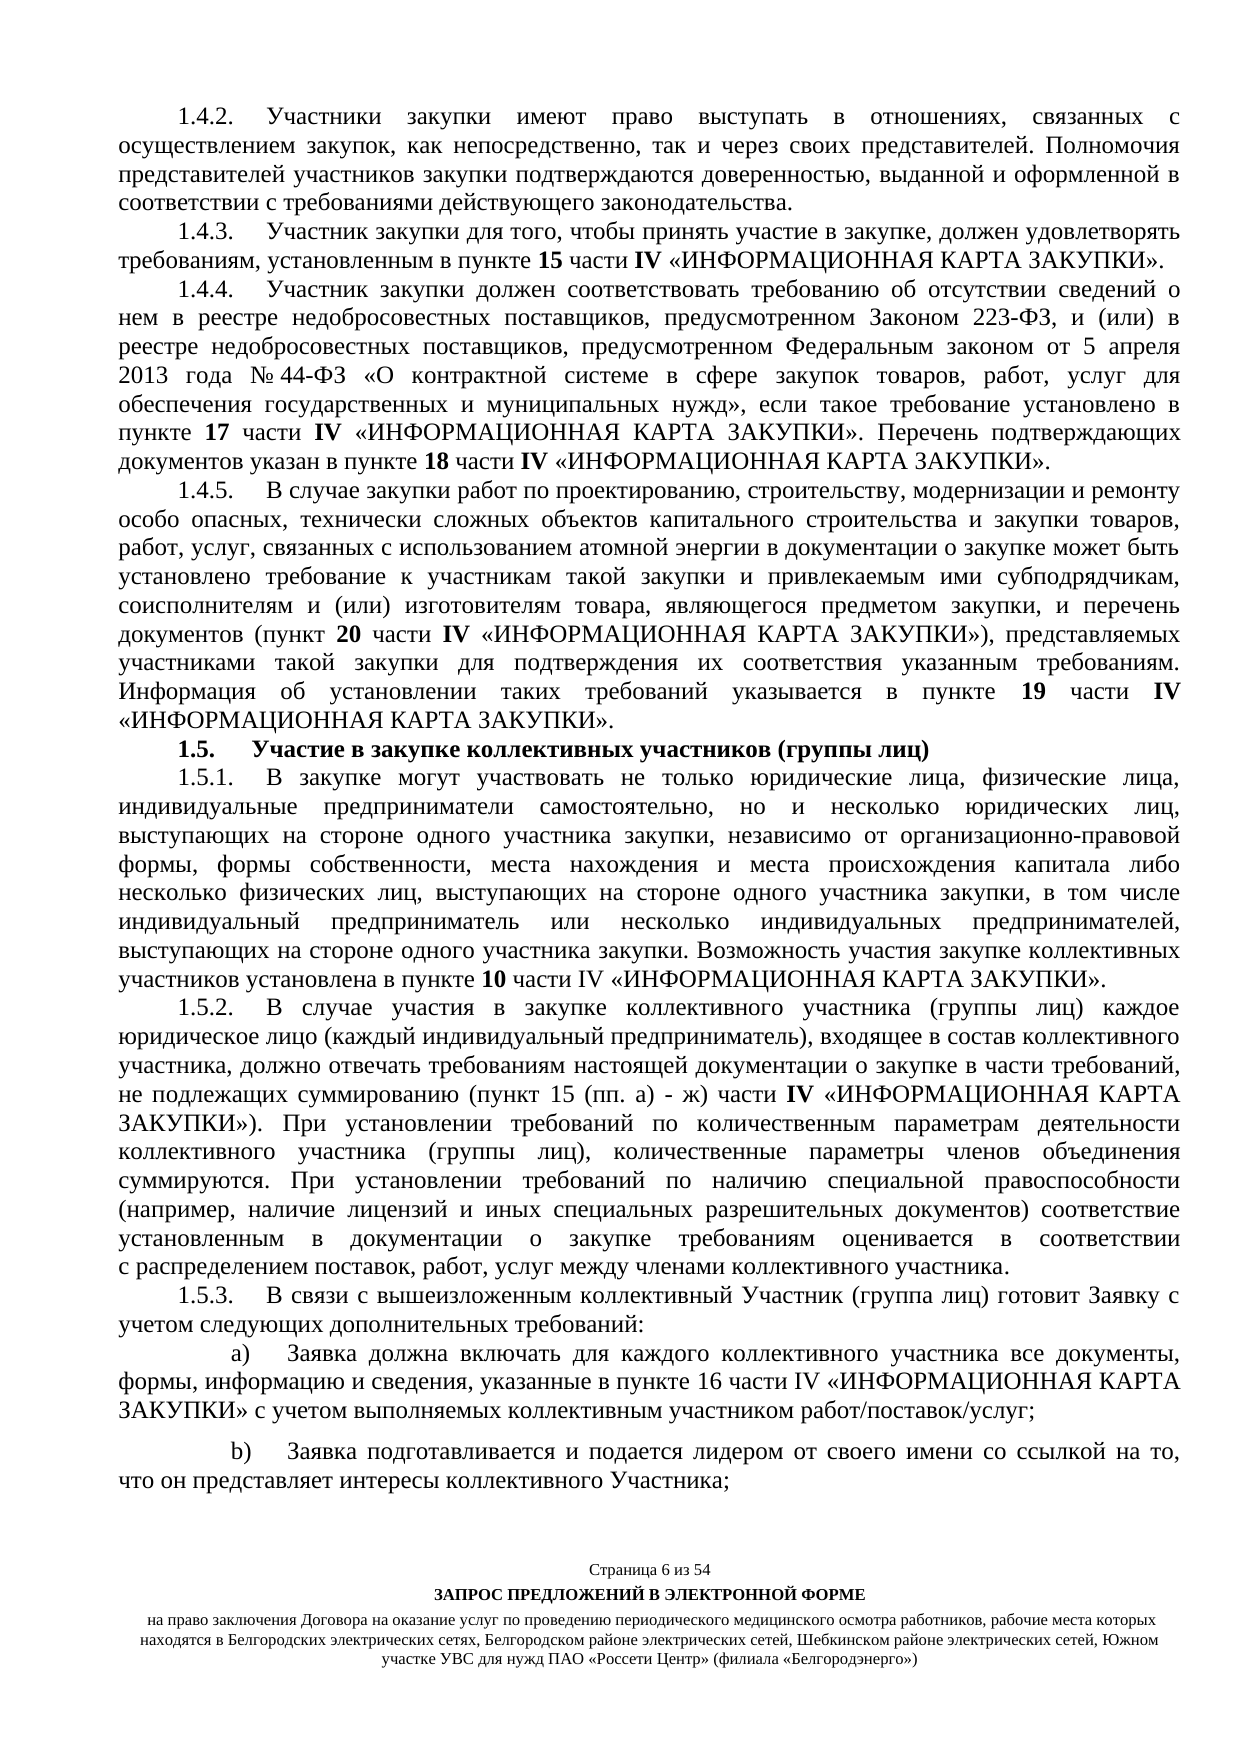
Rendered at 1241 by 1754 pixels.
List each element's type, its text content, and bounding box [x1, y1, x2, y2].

subtitle В связи с вышеизложенным коллективный Участник (группа лиц) готовит Заявку с учетом следующих дополнительных требований: [118, 1280, 1181, 1338]
list Заявка подготавливается и подается лидером от своего имени со ссылкой на то, что он представляет интересы коллективного Участника; [118, 1436, 1181, 1494]
subtitle Участник закупки должен соответствовать требованию об отсутствии сведений о нем в реестре недобросовестных поставщиков, предусмотренном Законом 223-ФЗ, и (или) в реестре недобросовестных поставщиков, предусмотренном Федеральным законом от 5 апреля 2013 года № 44-ФЗ «О контрактной системе в сфере закупок товаров, работ, услуг для обеспечения государственных и муниципальных нужд», если такое требование установлено в пункте 17 части IV «ИНФОРМАЦИОННАЯ КАРТА ЗАКУПКИ». Перечень подтверждающих документов указан в пункте 18 части IV «ИНФОРМАЦИОННАЯ КАРТА ЗАКУПКИ». [118, 274, 1181, 475]
subtitle В случае закупки работ по проектированию, строительству, модернизации и ремонту особо опасных, технически сложных объектов капитального строительства и закупки товаров, работ, услуг, связанных с использованием атомной энергии в документации о закупке может быть установлено требование к участникам такой закупки и привлекаемым ими субподрядчикам, соисполнителям и (или) изготовителям товара, являющегося предметом закупки, и перечень документов (пункт 20 части IV «ИНФОРМАЦИОННАЯ КАРТА ЗАКУПКИ»), представляемых участниками такой закупки для подтверждения их соответствия указанным требованиям. Информация об установлении таких требований указывается в пункте 19 части IV «ИНФОРМАЦИОННАЯ КАРТА ЗАКУПКИ». [118, 475, 1181, 734]
list Заявка должна включать для каждого коллективного участника все документы, формы, информацию и сведения, указанные в пункте 16 части IV «ИНФОРМАЦИОННАЯ КАРТА ЗАКУПКИ» с учетом выполняемых коллективным участником работ/поставок/услуг; [118, 1338, 1181, 1424]
subtitle Участники закупки имеют право выступать в отношениях, связанных с осуществлением закупок, как непосредственно, так и через своих представителей. Полномочия представителей участников закупки подтверждаются доверенностью, выданной и оформленной в соответствии с требованиями действующего законодательства. [118, 101, 1181, 216]
subtitle Участие в закупке коллективных участников (группы лиц) [118, 734, 1181, 762]
subtitle В случае участия в закупке коллективного участника (группы лиц) каждое юридическое лицо (каждый индивидуальный предприниматель), входящее в состав коллективного участника, должно отвечать требованиям настоящей документации о закупке в части требований, не подлежащих суммированию (пункт 15 (пп. а) - ж) части IV «ИНФОРМАЦИОННАЯ КАРТА ЗАКУПКИ»). При установлении требований по количественным параметрам деятельности коллективного участника (группы лиц), количественные параметры членов объединения суммируются. При установлении требований по наличию специальной правоспособности (например, наличие лицензий и иных специальных разрешительных документов) соответствие установленным в документации о закупке требованиям оценивается в соответствии с распределением поставок, работ, услуг между членами коллективного участника. [118, 992, 1181, 1280]
subtitle Участник закупки для того, чтобы принять участие в закупке, должен удовлетворять требованиям, установленным в пункте 15 части IV «ИНФОРМАЦИОННАЯ КАРТА ЗАКУПКИ». [118, 216, 1181, 274]
subtitle В закупке могут участвовать не только юридические лица, физические лица, индивидуальные предприниматели самостоятельно, но и несколько юридических лиц, выступающих на стороне одного участника закупки, независимо от организационно-правовой формы, формы собственности, места нахождения и места происхождения капитала либо несколько физических лиц, выступающих на стороне одного участника закупки, в том числе индивидуальный предприниматель или несколько индивидуальных предпринимателей, выступающих на стороне одного участника закупки. Возможность участия закупке коллективных участников установлена в пункте 10 части IV «ИНФОРМАЦИОННАЯ КАРТА ЗАКУПКИ». [118, 762, 1181, 992]
